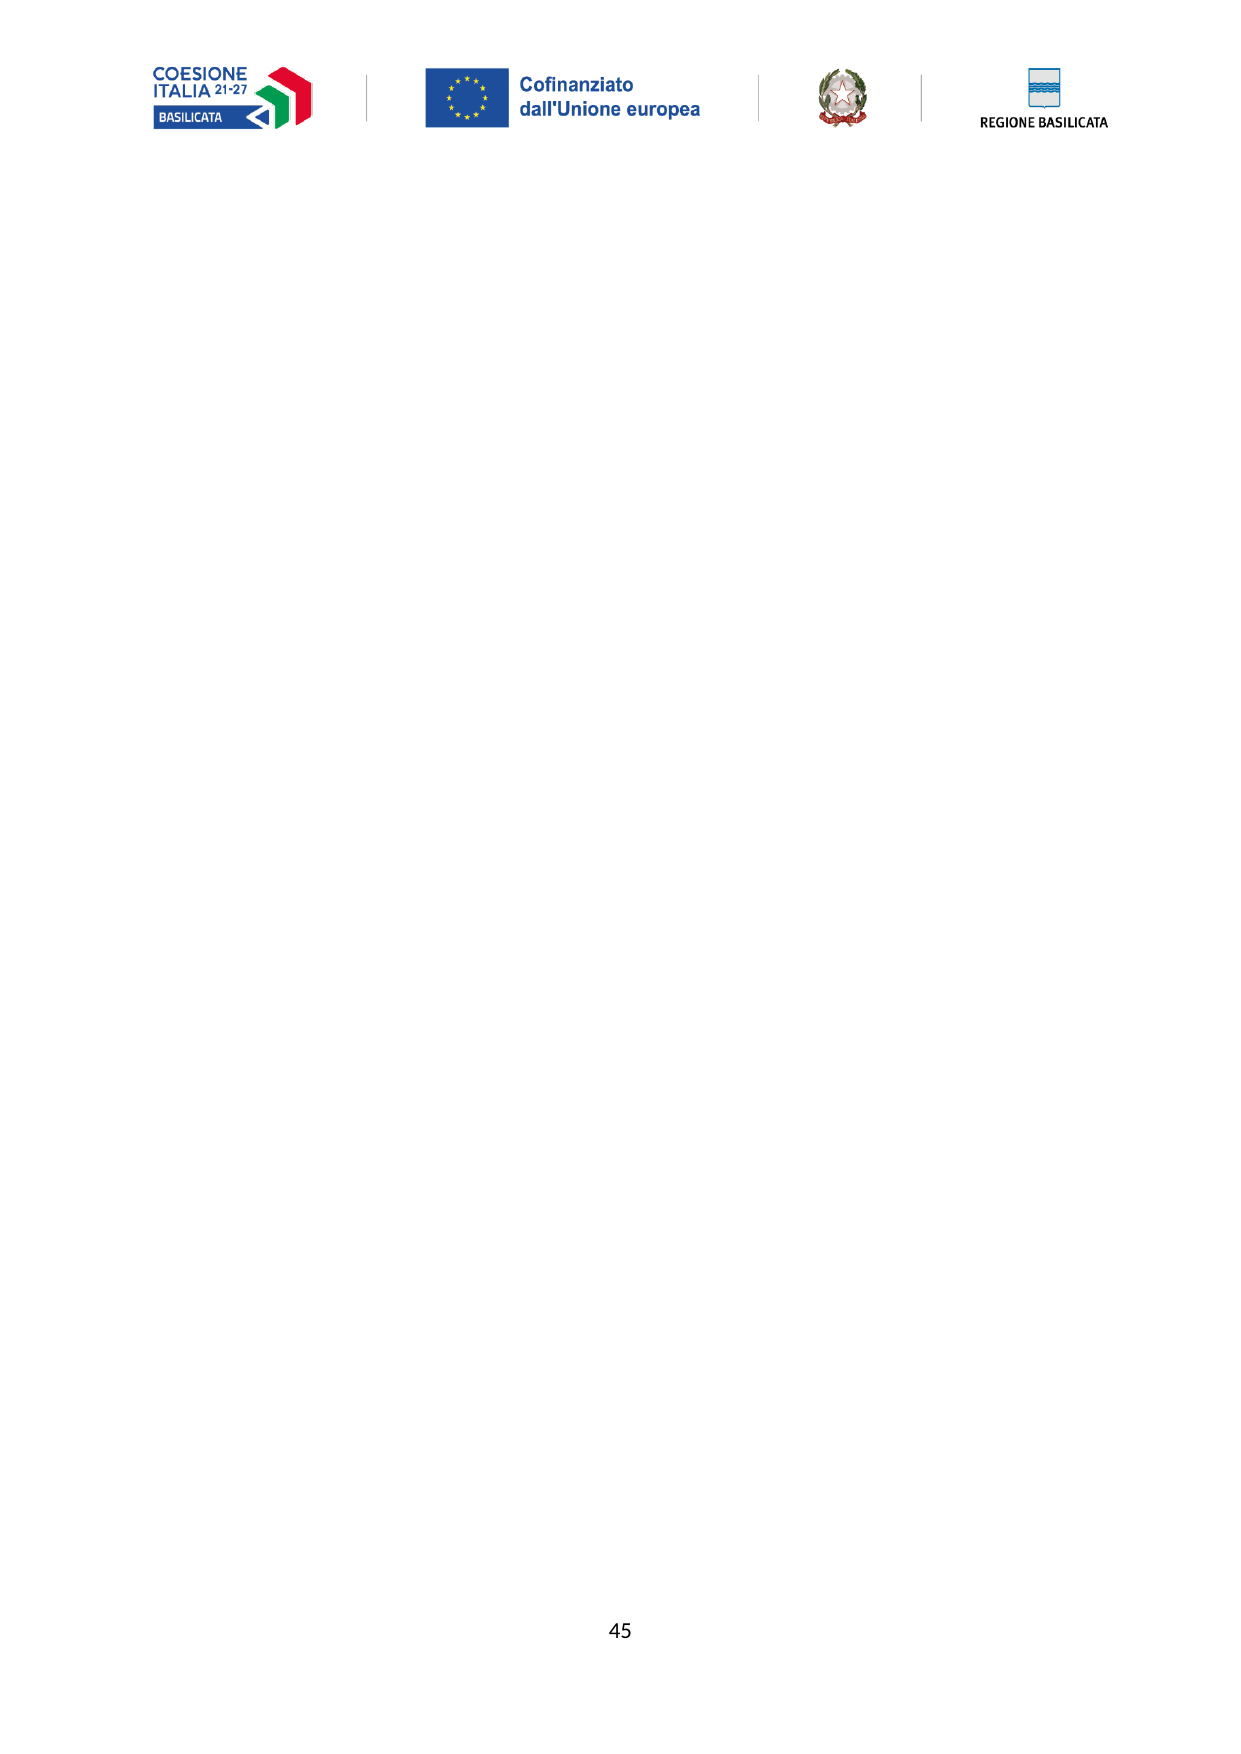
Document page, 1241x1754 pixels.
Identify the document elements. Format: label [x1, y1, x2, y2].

picture [51, 6, 1189, 172]
